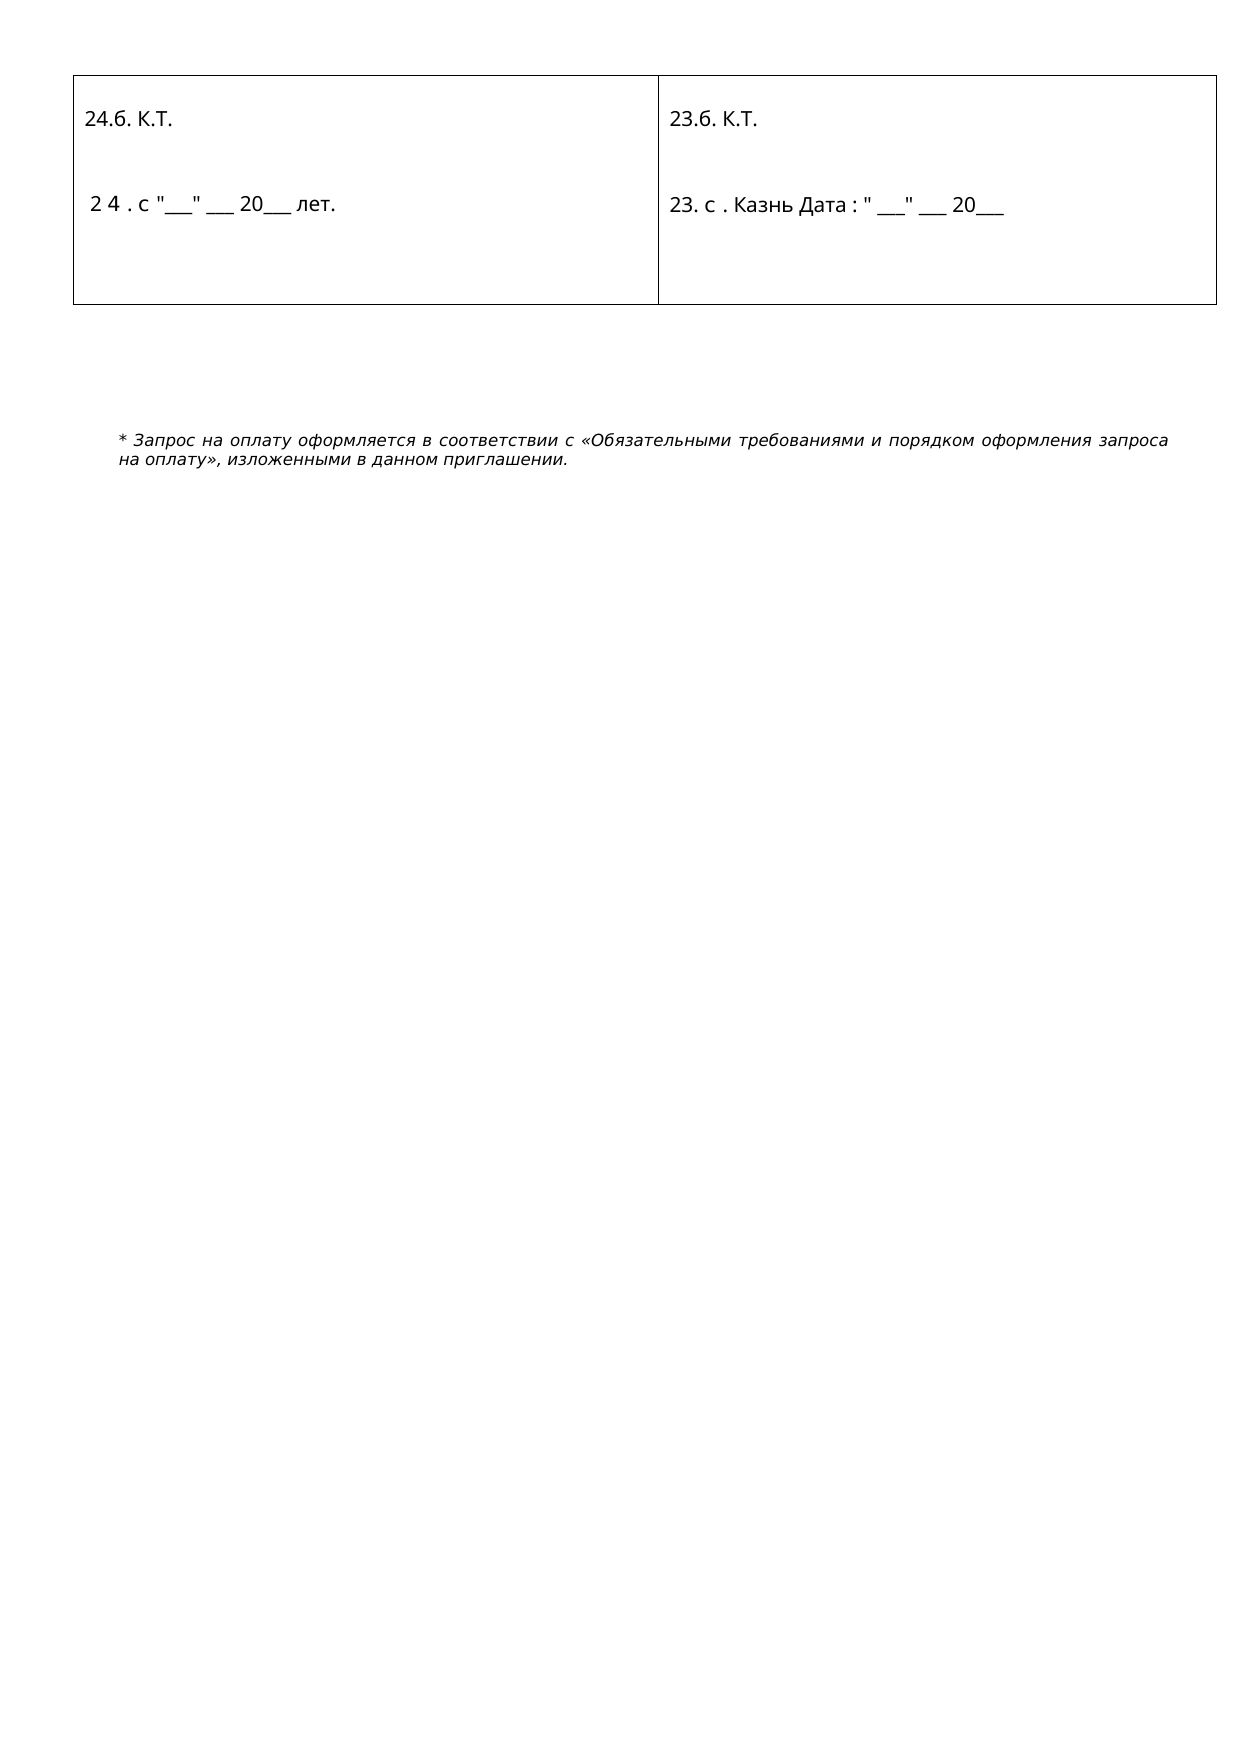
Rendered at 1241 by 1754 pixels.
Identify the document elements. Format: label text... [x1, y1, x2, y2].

table_cell 24.б. К.Т. 2 4 . c "___" ___ 20___ лет. [74, 76, 658, 303]
table_cell 23.б. К.Т. 23. c . Казнь Дата : " ___" ___ 20___ [659, 76, 1216, 303]
text * Запрос на оплату оформляется в соответствии с «Обязательными требованиями и порядком оформления запроса на оплату», изложенными в данном приглашении. [118, 431, 1171, 469]
